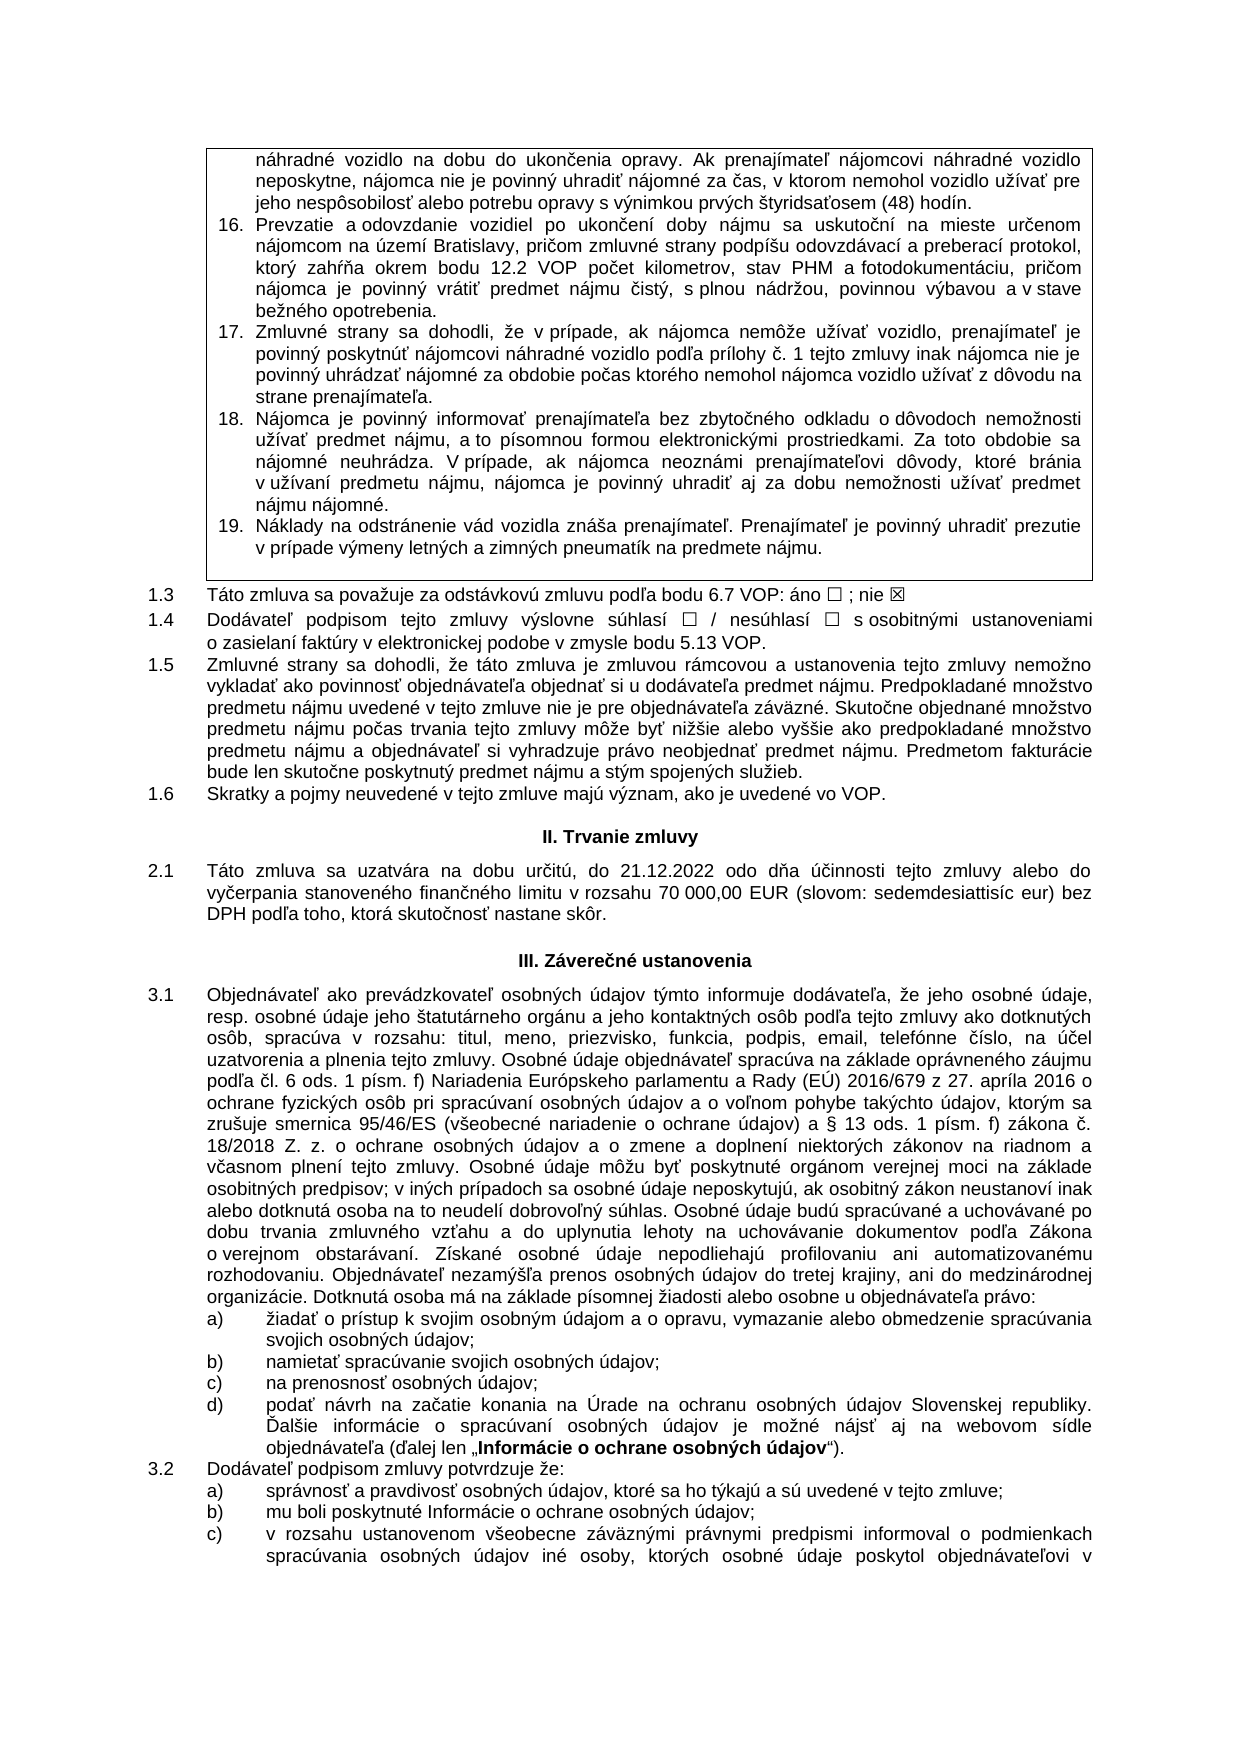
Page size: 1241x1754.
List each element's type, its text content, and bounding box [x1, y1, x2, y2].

list Objednávateľ ako prevádzkovateľ osobných údajov týmto informuje dodávateľa, že jeho osobné údaje, resp. osobné údaje jeho štatutárneho orgánu a jeho kontaktných osôb podľa tejto zmluvy ako dotknutých osôb, spracúva v rozsahu: titul, meno, priezvisko, funkcia, podpis, email, telefónne číslo, na účel uzatvorenia a plnenia tejto zmluvy. Osobné údaje objednávateľ spracúva na základe oprávneného záujmu podľa čl. 6 ods. 1 písm. f) Nariadenia Európskeho parlamentu a Rady (EÚ) 2016/679 z 27. apríla 2016 o ochrane fyzických osôb pri spracúvaní osobných údajov a o voľnom pohybe takýchto údajov, ktorým sa zrušuje smernica 95/46/ES (všeobecné nariadenie o ochrane údajov) a § 13 ods. 1 písm. f) zákona č. 18/2018 Z. z. o ochrane osobných údajov a o zmene a doplnení niektorých zákonov na riadnom a včasnom plnení tejto zmluvy. Osobné údaje môžu byť poskytnuté orgánom verejnej moci na základe osobitných predpisov; v iných prípadoch sa osobné údaje neposkytujú, ak osobitný zákon neustanoví inak alebo dotknutá osoba na to neudelí dobrovoľný súhlas. Osobné údaje budú spracúvané a uchovávané po dobu trvania zmluvného vzťahu a do uplynutia lehoty na uchovávanie dokumentov podľa Zákona o verejnom obstarávaní. Získané osobné údaje nepodliehajú profilovaniu ani automatizovanému rozhodovaniu. Objednávateľ nezamýšľa prenos osobných údajov do tretej krajiny, ani do medzinárodnej organizácie. Dotknutá osoba má na základe písomnej žiadosti alebo osobne u objednávateľa právo: [148, 984, 1093, 1307]
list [207, 1523, 1093, 1566]
list Skratky a pojmy neuvedené v tejto zmluve majú význam, ako je uvedené vo VOP. [148, 783, 1093, 804]
list Táto zmluva sa považuje za odstávkovú zmluvu podľa bodu 6.7 VOP: áno ; nie [148, 581, 1093, 606]
list podať návrh na začatie konania na Úrade na ochranu osobných údajov Slovenskej republiky. Ďalšie informácie o spracúvaní osobných údajov je možné nájsť aj na webovom sídle objednávateľa (ďalej len „Informácie o ochrane osobných údajov“). [207, 1393, 1093, 1458]
list Dodávateľ podpisom tejto zmluvy výslovne súhlasí / nesúhlasí s osobitnými ustanoveniami o zasielaní faktúry v elektronickej podobe v zmysle bodu 5.13 VOP. [148, 606, 1093, 653]
text III. Záverečné ustanovenia [177, 950, 1093, 971]
list žiadať o prístup k svojim osobným údajom a o opravu, vymazanie alebo obmedzenie spracúvania svojich osobných údajov; [207, 1307, 1093, 1350]
list správnosť a pravdivosť osobných údajov, ktoré sa ho týkajú a sú uvedené v tejto zmluve; [207, 1480, 1093, 1501]
list Zmluvné strany sa dohodli, že táto zmluva je zmluvou rámcovou a ustanovenia tejto zmluvy nemožno vykladať ako povinnosť objednávateľa objednať si u dodávateľa predmet nájmu. Predpokladané množstvo predmetu nájmu uvedené v tejto zmluve nie je pre objednávateľa záväzné. Skutočne objednané množstvo predmetu nájmu počas trvania tejto zmluvy môže byť nižšie alebo vyššie ako predpokladané množstvo predmetu nájmu a objednávateľ si vyhradzuje právo neobjednať predmet nájmu. Predmetom fakturácie bude len skutočne poskytnutý predmet nájmu a stým spojených služieb. [148, 653, 1093, 783]
list Dodávateľ podpisom zmluvy potvrdzuje že: [148, 1458, 1093, 1480]
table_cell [207, 149, 1092, 580]
list mu boli poskytnuté Informácie o ochrane osobných údajov; [207, 1501, 1093, 1523]
list namietať spracúvanie svojich osobných údajov; [207, 1350, 1093, 1372]
text II. Trvanie zmluvy [148, 826, 1093, 848]
list na prenosnosť osobných údajov; [207, 1372, 1093, 1393]
list Táto zmluva sa uzatvára na dobu určitú, do 21.12.2022 odo dňa účinnosti tejto zmluvy alebo do vyčerpania stanoveného finančného limitu v rozsahu 70 000,00 EUR (slovom: sedemdesiattisíc eur) bez DPH podľa toho, ktorá skutočnosť nastane skôr. [148, 860, 1093, 925]
